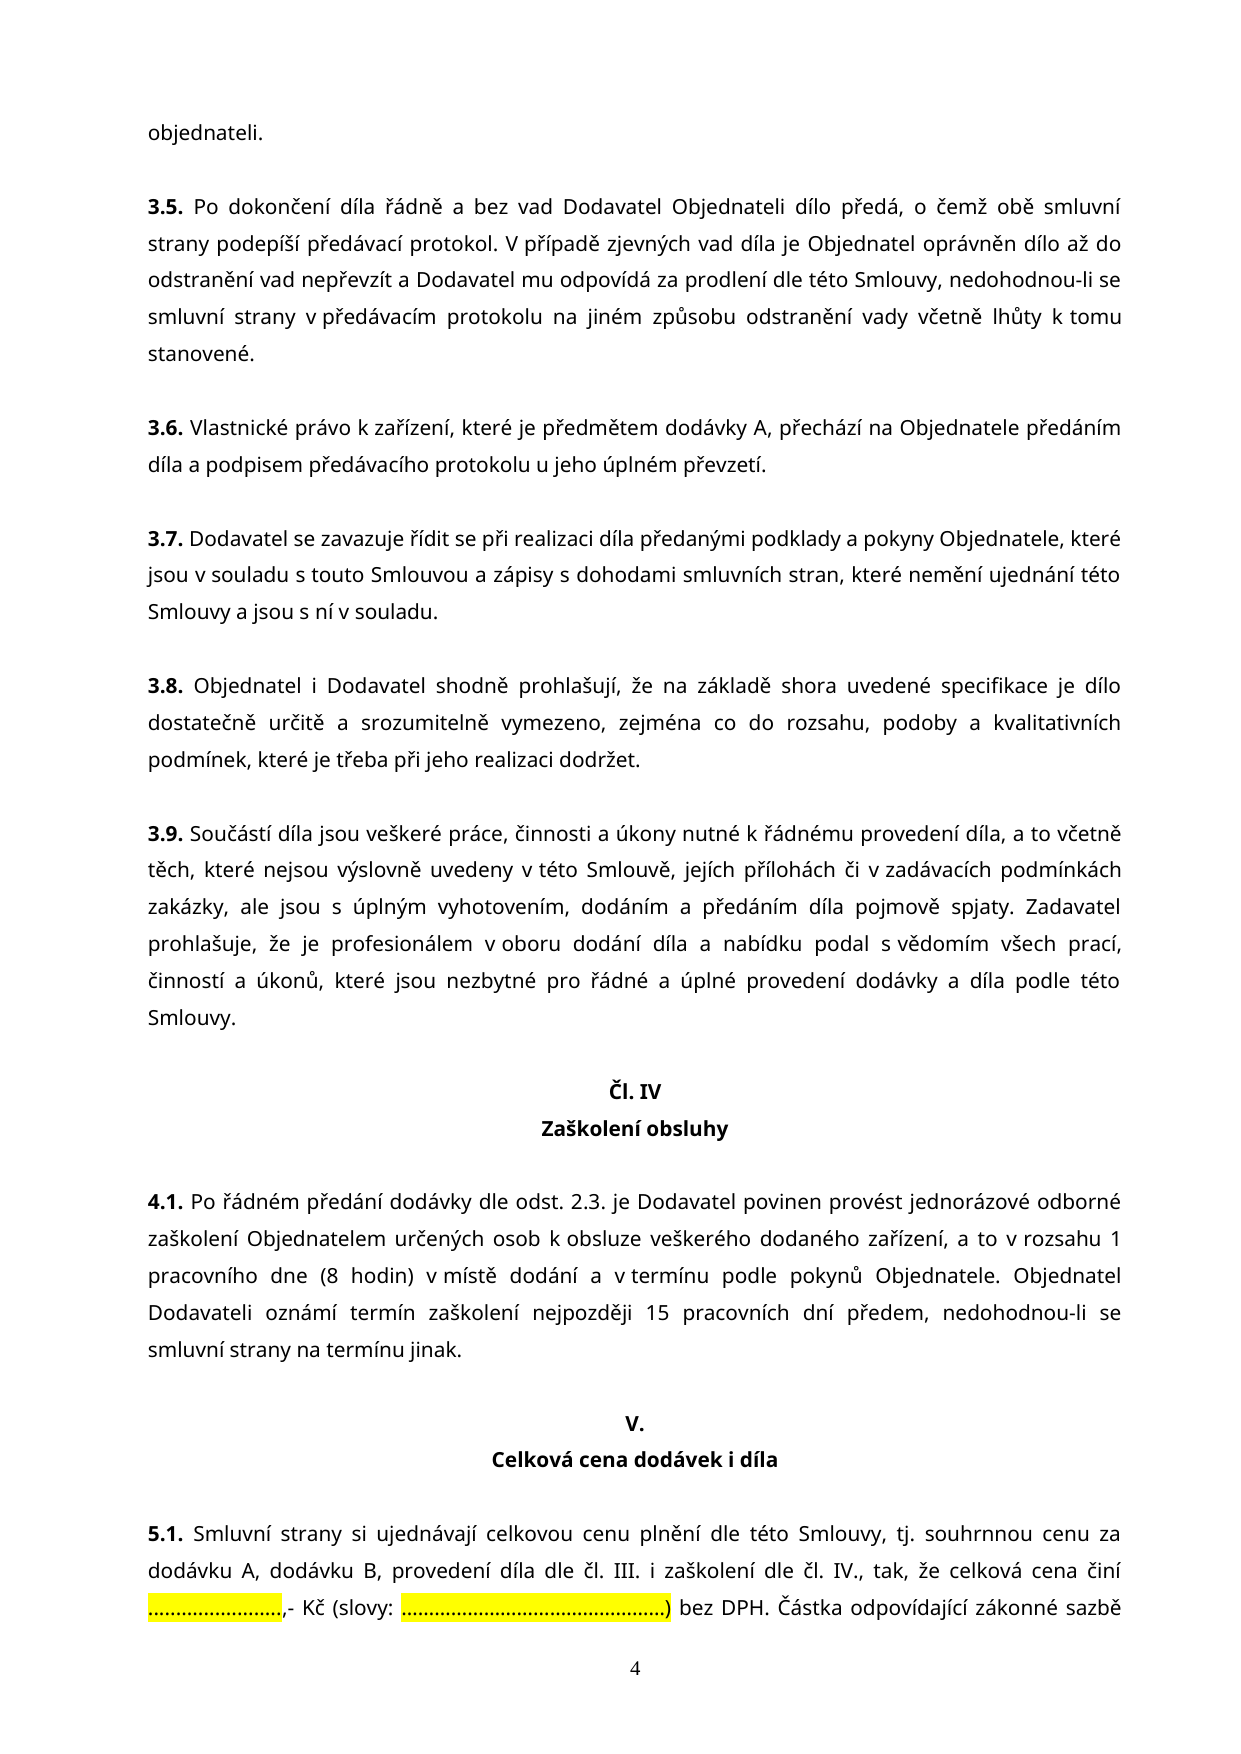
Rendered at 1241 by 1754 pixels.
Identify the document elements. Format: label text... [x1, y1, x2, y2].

text 3.8. Objednatel i Dodavatel shodně prohlašují, že na základě shora uvedené specifikace je dílo dostatečně určitě a srozumitelně vymezeno, zejména co do rozsahu, podoby a kvalitativních podmínek, které je třeba při jeho realizaci dodržet. [148, 671, 1122, 773]
text Zaškolení obsluhy [148, 1114, 1122, 1142]
text 3.7. Dodavatel se zavazuje řídit se při realizaci díla předanými podklady a pokyny Objednatele, které jsou v souladu s touto Smlouvou a zápisy s dohodami smluvních stran, které nemění ujednání této Smlouvy a jsou s ní v souladu. [148, 524, 1122, 626]
text 3.6. Vlastnické právo k zařízení, které je předmětem dodávky A, přechází na Objednatele předáním díla a podpisem předávacího protokolu u jeho úplném převzetí. [148, 413, 1122, 478]
text 3.5. Po dokončení díla řádně a bez vad Dodavatel Objednateli dílo předá, o čemž obě smluvní strany podepíší předávací protokol. V případě zjevných vad díla je Objednatel oprávněn dílo až do odstranění vad nepřevzít a Dodavatel mu odpovídá za prodlení dle této Smlouvy, nedohodnou-li se smluvní strany v předávacím protokolu na jiném způsobu odstranění vady včetně lhůty k tomu stanovené. [148, 192, 1122, 368]
text 3.9. Součástí díla jsou veškeré práce, činnosti a úkony nutné k řádnému provedení díla, a to včetně těch, které nejsou výslovně uvedeny v této Smlouvě, jejích přílohách či v zadávacích podmínkách zakázky, ale jsou s úplným vyhotovením, dodáním a předáním díla pojmově spjaty. Zadavatel prohlašuje, že je profesionálem v oboru dodání díla a nabídku podal s vědomím všech prací, činností a úkonů, které jsou nezbytné pro řádné a úplné provedení dodávky a díla podle této Smlouvy. [148, 819, 1122, 1032]
text Čl. IV [148, 1077, 1122, 1105]
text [148, 118, 1122, 147]
text V. [148, 1409, 1122, 1437]
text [148, 1519, 1122, 1622]
text Celková cena dodávek i díla [148, 1446, 1122, 1474]
text 4.1. Po řádném předání dodávky dle odst. 2.3. je Dodavatel povinen provést jednorázové odborné zaškolení Objednatelem určených osob k obsluze veškerého dodaného zařízení, a to v rozsahu 1 pracovního dne (8 hodin) v místě dodání a v termínu podle pokynů Objednatele. Objednatel Dodavateli oznámí termín zaškolení nejpozději 15 pracovních dní předem, nedohodnou-li se smluvní strany na termínu jinak. [148, 1187, 1122, 1363]
